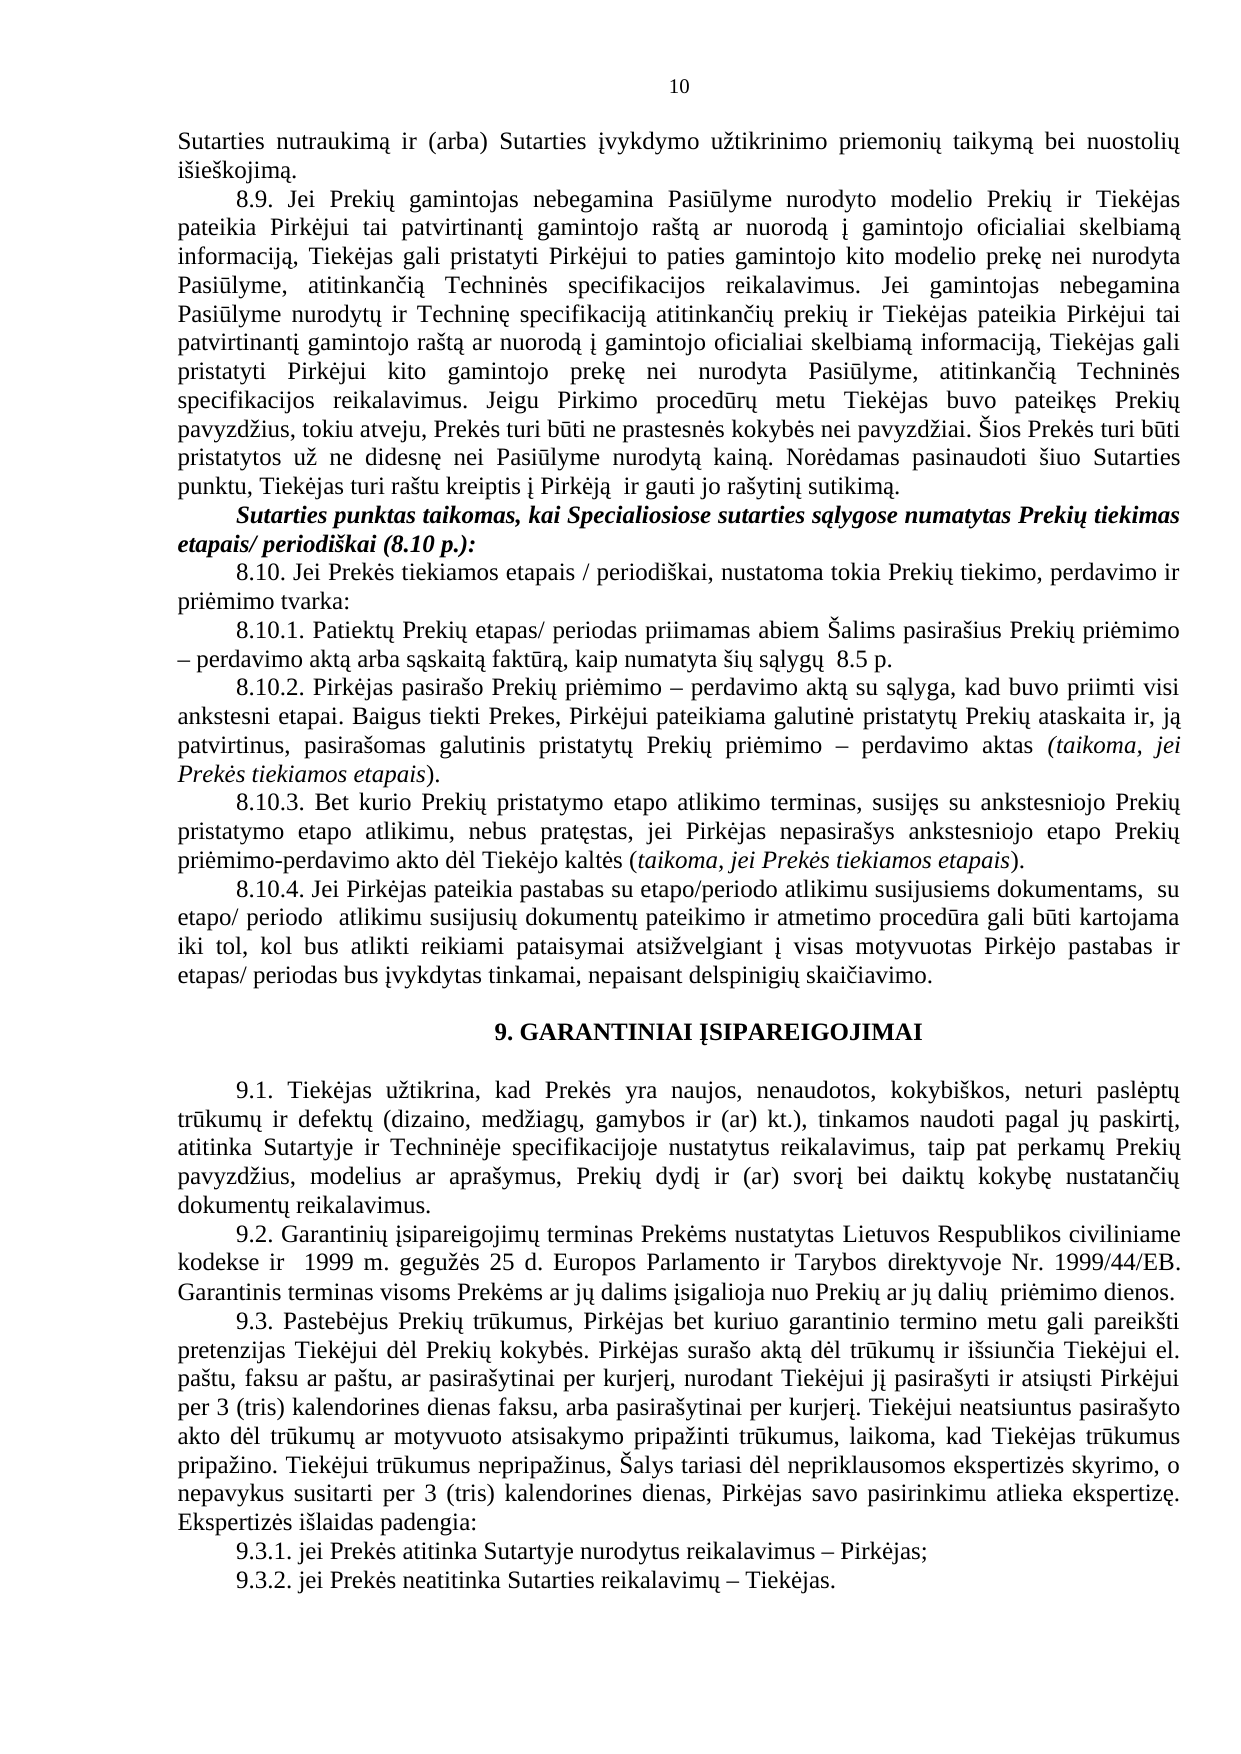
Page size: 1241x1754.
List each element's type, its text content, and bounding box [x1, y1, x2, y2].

text 8.10.2. Pirkėjas pasirašo Prekių priėmimo – perdavimo aktą su sąlyga, kad buvo priimti visi ankstesni etapai. Baigus tiekti Prekes, Pirkėjui pateikiama galutinė pristatytų Prekių ataskaita ir, ją patvirtinus, pasirašomas galutinis pristatytų Prekių priėmimo – perdavimo aktas (taikoma, jei Prekės tiekiamos etapais). [177, 672, 1181, 787]
text 9.3. Pastebėjus Prekių trūkumus, Pirkėjas bet kuriuo garantinio termino metu gali pareikšti pretenzijas Tiekėjui dėl Prekių kokybės. Pirkėjas surašo aktą dėl trūkumų ir išsiunčia Tiekėjui el. paštu, faksu ar paštu, ar pasirašytinai per kurjerį, nurodant Tiekėjui jį pasirašyti ir atsiųsti Pirkėjui per 3 (tris) kalendorines dienas faksu, arba pasirašytinai per kurjerį. Tiekėjui neatsiuntus pasirašyto akto dėl trūkumų ar motyvuoto atsisakymo pripažinti trūkumus, laikoma, kad Tiekėjas trūkumus pripažino. Tiekėjui trūkumus nepripažinus, Šalys tariasi dėl nepriklausomos ekspertizės skyrimo, o nepavykus susitarti per 3 (tris) kalendorines dienas, Pirkėjas savo pasirinkimu atlieka ekspertizę. Ekspertizės išlaidas padengia: [177, 1306, 1181, 1536]
text 9.3.1. jei Prekės atitinka Sutartyje nurodytus reikalavimus – Pirkėjas; [177, 1536, 1181, 1565]
text 8.9. Jei Prekių gamintojas nebegamina Pasiūlyme nurodyto modelio Prekių ir Tiekėjas pateikia Pirkėjui tai patvirtinantį gamintojo raštą ar nuorodą į gamintojo oficialiai skelbiamą informaciją, Tiekėjas gali pristatyti Pirkėjui to paties gamintojo kito modelio prekę nei nurodyta Pasiūlyme, atitinkančią Techninės specifikacijos reikalavimus. Jei gamintojas nebegamina Pasiūlyme nurodytų ir Techninę specifikaciją atitinkančių prekių ir Tiekėjas pateikia Pirkėjui tai patvirtinantį gamintojo raštą ar nuorodą į gamintojo oficialiai skelbiamą informaciją, Tiekėjas gali pristatyti Pirkėjui kito gamintojo prekę nei nurodyta Pasiūlyme, atitinkančią Techninės specifikacijos reikalavimus. Jeigu Pirkimo procedūrų metu Tiekėjas buvo pateikęs Prekių pavyzdžius, tokiu atveju, Prekės turi būti ne prastesnės kokybės nei pavyzdžiai. Šios Prekės turi būti pristatytos už ne didesnę nei Pasiūlyme nurodytą kainą. Norėdamas pasinaudoti šiuo Sutarties punktu, Tiekėjas turi raštu kreiptis į Pirkėją ir gauti jo rašytinį sutikimą. [177, 184, 1181, 500]
text 9.2. Garantinių įsipareigojimų terminas Prekėms nustatytas Lietuvos Respublikos civiliniame kodekse ir 1999 m. gegužės 25 d. Europos Parlamento ir Tarybos direktyvoje Nr. 1999/44/EB. Garantinis terminas visoms Prekėms ar jų dalims įsigalioja nuo Prekių ar jų dalių priėmimo dienos. [177, 1219, 1181, 1306]
text 8.10. Jei Prekės tiekiamos etapais / periodiškai, nustatoma tokia Prekių tiekimo, perdavimo ir priėmimo tvarka: [177, 557, 1181, 615]
text 9.3.2. jei Prekės neatitinka Sutarties reikalavimų – Tiekėjas. [177, 1565, 1181, 1593]
text 8.10.4. Jei Pirkėjas pateikia pastabas su etapo/periodo atlikimu susijusiems dokumentams, su etapo/ periodo atlikimu susijusių dokumentų pateikimo ir atmetimo procedūra gali būti kartojama iki tol, kol bus atlikti reikiami pataisymai atsižvelgiant į visas motyvuotas Pirkėjo pastabas ir etapas/ periodas bus įvykdytas tinkamai, nepaisant delspinigių skaičiavimo. [177, 874, 1181, 989]
text Sutarties punktas taikomas, kai Specialiosiose sutarties sąlygose numatytas Prekių tiekimas etapais/ periodiškai (8.10 p.): [177, 500, 1181, 557]
text 9. GARANTINIAI ĮSIPAREIGOJIMAI [177, 1017, 1181, 1046]
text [177, 126, 1181, 184]
text 9.1. Tiekėjas užtikrina, kad Prekės yra naujos, nenaudotos, kokybiškos, neturi paslėptų trūkumų ir defektų (dizaino, medžiagų, gamybos ir (ar) kt.), tinkamos naudoti pagal jų paskirtį, atitinka Sutartyje ir Techninėje specifikacijoje nustatytus reikalavimus, taip pat perkamų Prekių pavyzdžius, modelius ar aprašymus, Prekių dydį ir (ar) svorį bei daiktų kokybę nustatančių dokumentų reikalavimus. [177, 1075, 1181, 1219]
text 8.10.3. Bet kurio Prekių pristatymo etapo atlikimo terminas, susijęs su ankstesniojo Prekių pristatymo etapo atlikimu, nebus pratęstas, jei Pirkėjas nepasirašys ankstesniojo etapo Prekių priėmimo-perdavimo akto dėl Tiekėjo kaltės (taikoma, jei Prekės tiekiamos etapais). [177, 787, 1181, 874]
text 8.10.1. Patiektų Prekių etapas/ periodas priimamas abiem Šalims pasirašius Prekių priėmimo – perdavimo aktą arba sąskaitą faktūrą, kaip numatyta šių sąlygų 8.5 p. [177, 615, 1181, 672]
